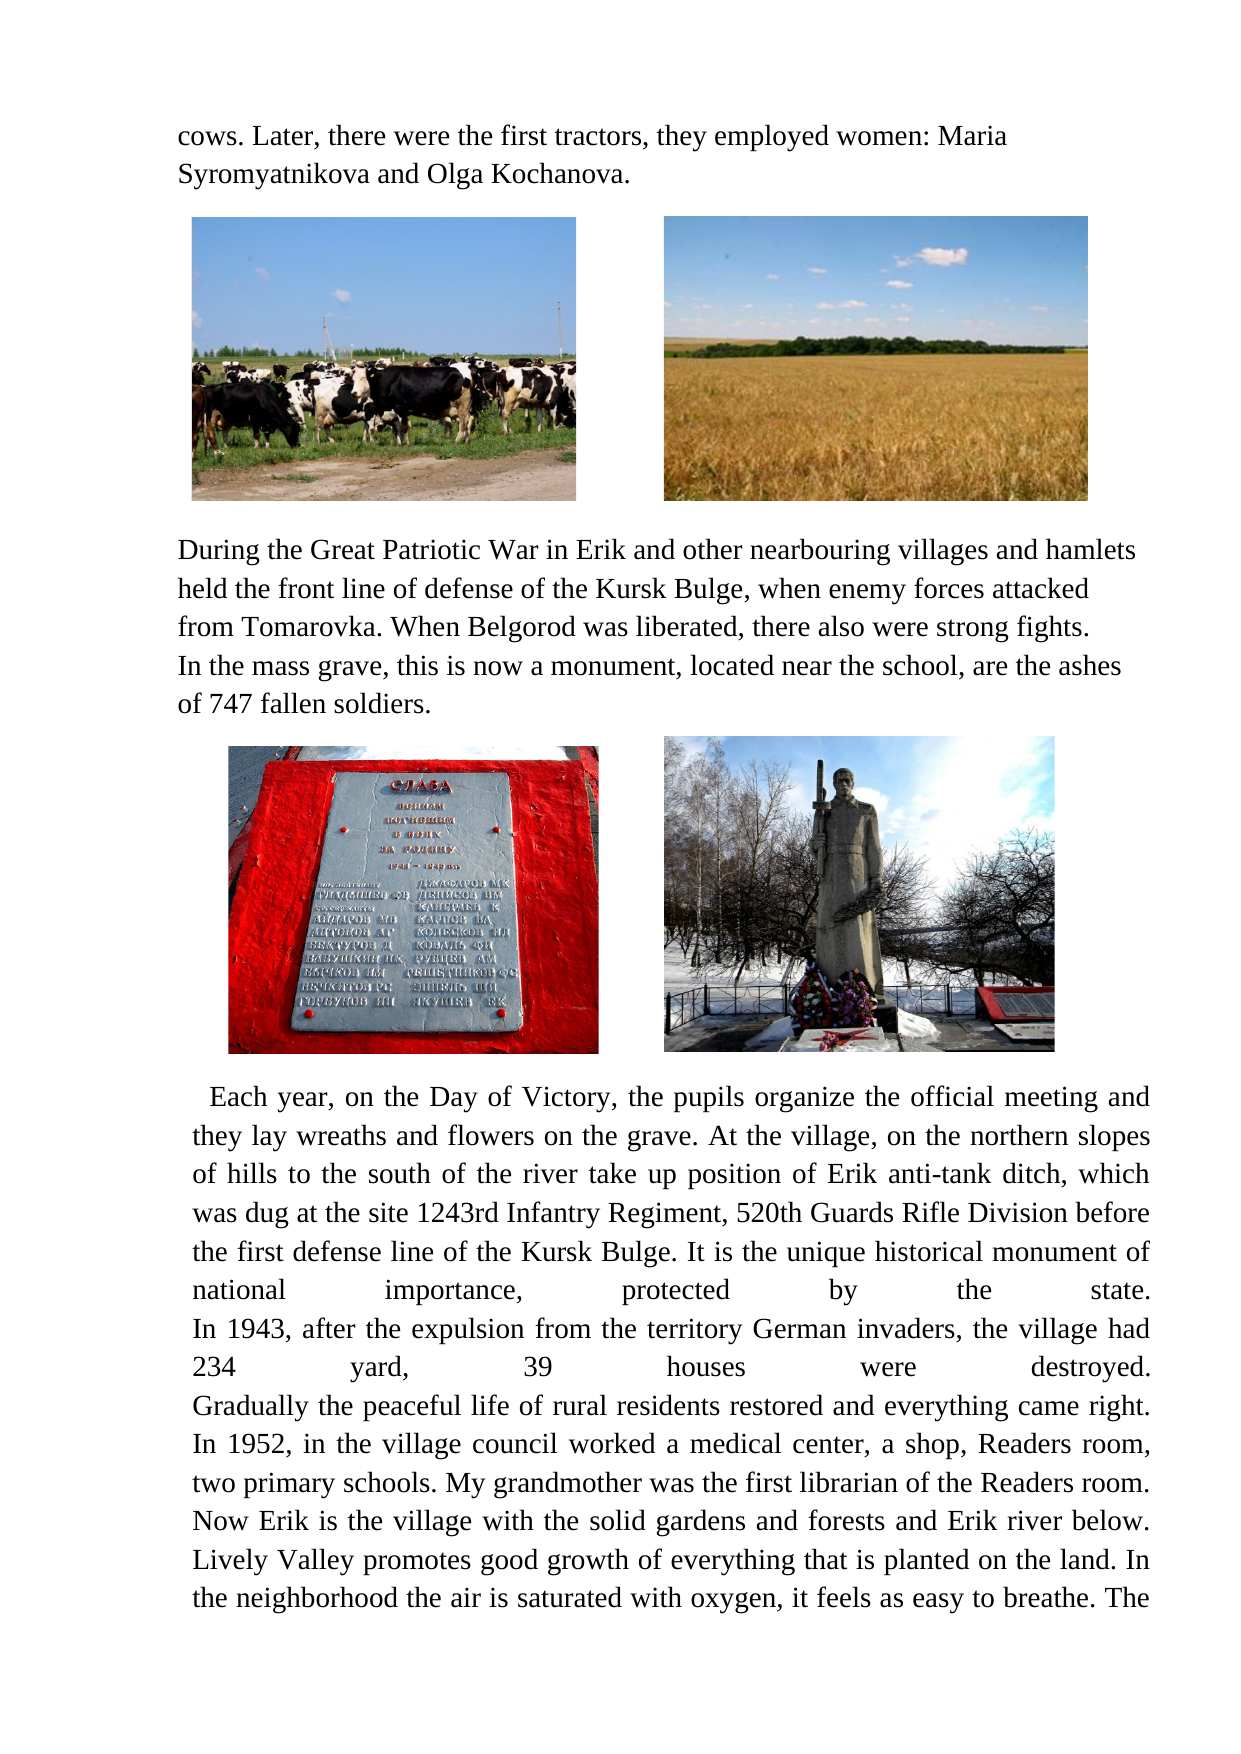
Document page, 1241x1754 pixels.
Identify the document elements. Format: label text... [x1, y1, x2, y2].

picture [664, 736, 1055, 1052]
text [192, 1079, 1152, 1614]
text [177, 118, 1152, 190]
text During the Great Patriotic War in Erik and other nearbouring villages and hamlets held the front line of defense of the Kursk Bulge, when enemy forces attacked from Tomarovka. When Belgorod was liberated, there also were strong fights. In the mass grave, this is now a monument, located near the school, are the ashes of 747 fallen soldiers. [177, 532, 1152, 720]
picture [663, 216, 1088, 501]
picture [191, 217, 577, 501]
picture [228, 746, 599, 1054]
